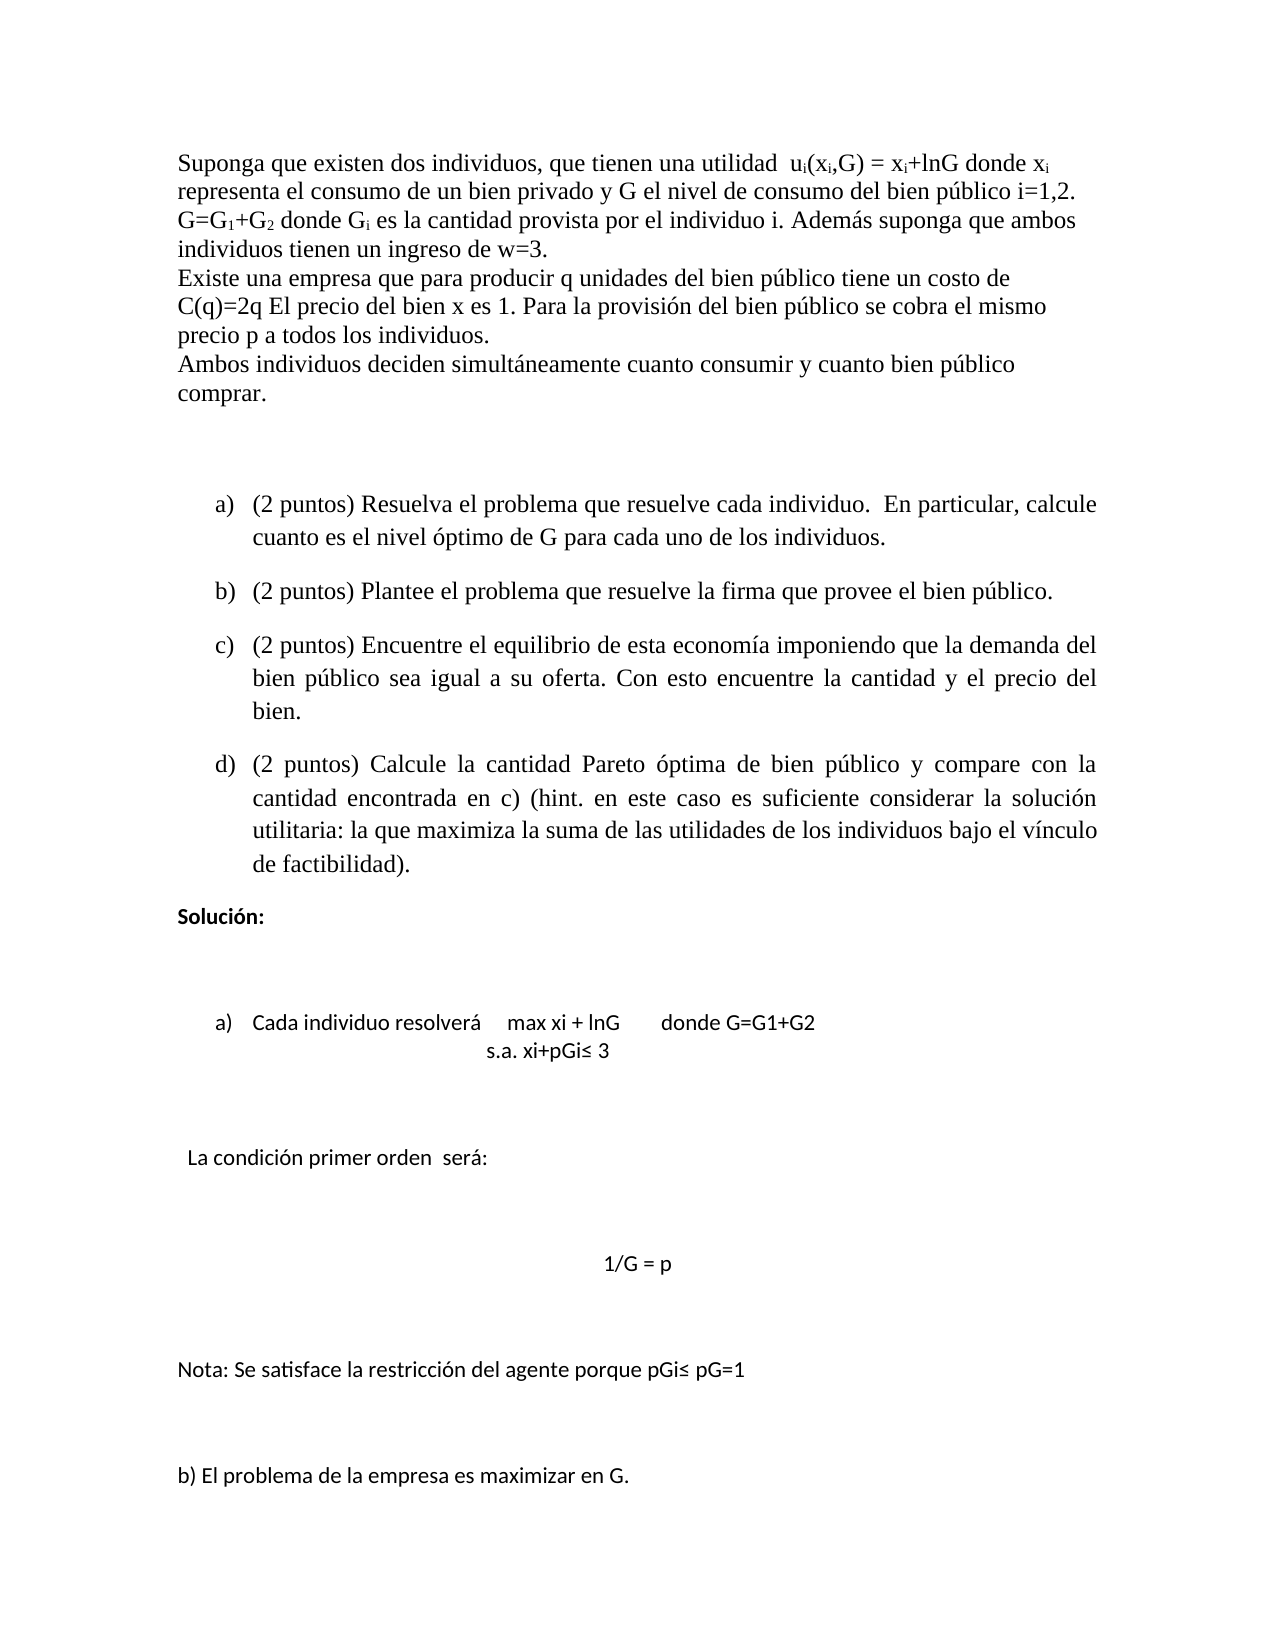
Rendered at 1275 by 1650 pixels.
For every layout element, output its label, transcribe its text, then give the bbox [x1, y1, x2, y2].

text La condición primer orden será: [177, 1143, 1098, 1171]
text b) El problema de la empresa es maximizar en G. [177, 1461, 1098, 1489]
text 1/G = p [177, 1249, 1098, 1277]
list (2 puntos) Resuelva el problema que resuelve cada individuo. En particular, calcule cuanto es el nivel óptimo de G para cada uno de los individuos. [215, 489, 1098, 551]
text Existe una empresa que para producir q unidades del bien público tiene un costo de C(q)=2q El precio del bien x es 1. Para la provisión del bien público se cobra el mismo precio p a todos los individuos. [177, 263, 1098, 349]
list Cada individuo resolverá max xi + lnG donde G=G1+G2 [215, 1008, 1098, 1037]
text Solución: [177, 902, 1098, 931]
list (2 puntos) Calcule la cantidad Pareto óptima de bien público y compare con la cantidad encontrada en c) (hint. en este caso es suficiente considerar la solución utilitaria: la que maximiza la suma de las utilidades de los individuos bajo el vínculo de factibilidad). [215, 749, 1098, 877]
text Ambos individuos deciden simultáneamente cuanto consumir y cuanto bien público comprar. [177, 349, 1098, 406]
list (2 puntos) Plantee el problema que resuelve la firma que provee el bien público. [215, 576, 1098, 604]
text s.a. xi+pGi≤ 3 [177, 1037, 1098, 1064]
text Nota: Se satisface la restricción del agente porque pGi≤ pG=1 [177, 1355, 1098, 1383]
list (2 puntos) Encuentre el equilibrio de esta economía imponiendo que la demanda del bien público sea igual a su oferta. Con esto encuentre la cantidad y el precio del bien. [215, 630, 1098, 724]
text Suponga que existen dos individuos, que tienen una utilidad ui(xi,G) = xi+lnG donde xi representa el consumo de un bien privado y G el nivel de consumo del bien público i=1,2. G=G1+G2 donde Gi es la cantidad provista por el individuo i. Además suponga que ambos individuos tienen un ingreso de w=3. [177, 148, 1098, 263]
